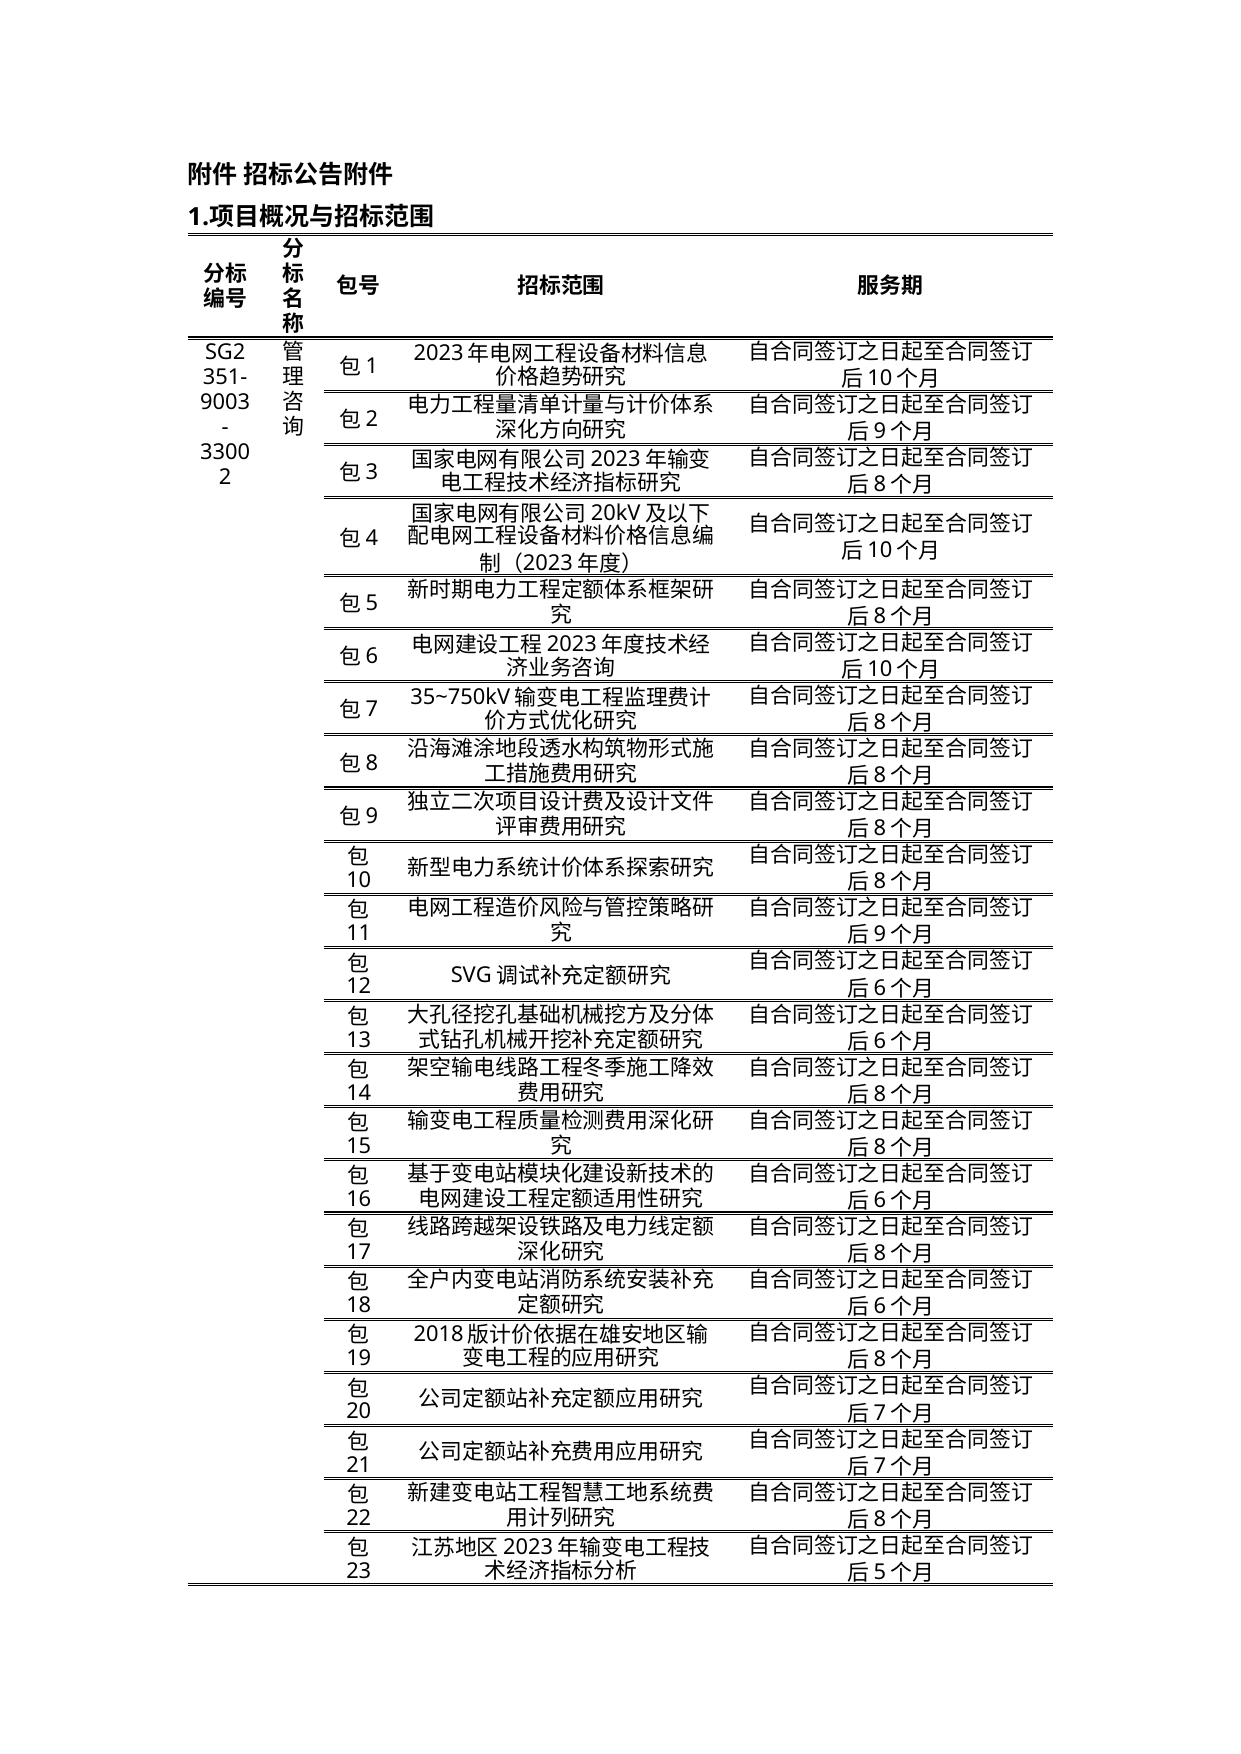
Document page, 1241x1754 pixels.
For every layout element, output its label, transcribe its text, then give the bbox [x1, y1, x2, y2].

table_header 分标名称 [262, 236, 324, 336]
table_cell 包17 [324, 1215, 393, 1264]
table_header 包号 [324, 236, 393, 336]
table_cell 全户内变电站消防系统安装补充定额研究 [393, 1268, 728, 1318]
table_cell 国家电网有限公司20kV及以下配电网工程设备材料价格信息编制（2023年度） [393, 499, 728, 574]
table_cell SG2351-9003-33002 [188, 340, 262, 1583]
table_cell 2023年电网工程设备材料信息价格趋势研究 [393, 340, 728, 389]
table_cell 包21 [324, 1427, 393, 1477]
table_cell 包4 [324, 499, 393, 574]
table_cell 包8 [324, 736, 393, 786]
table_header 招标范围 [393, 236, 728, 336]
table_header 服务期 [728, 236, 1053, 336]
table_cell 包3 [324, 446, 393, 496]
table_cell 电力工程量清单计量与计价体系深化方向研究 [393, 393, 728, 443]
table_cell 沿海滩涂地段透水构筑物形式施工措施费用研究 [393, 736, 728, 786]
table_cell 独立二次项目设计费及设计文件评审费用研究 [393, 790, 728, 839]
table_cell 包5 [324, 577, 393, 627]
table_cell 包23 [324, 1533, 393, 1583]
table_cell 包13 [324, 1002, 393, 1052]
table_cell 包18 [324, 1268, 393, 1318]
table_cell 包2 [324, 393, 393, 443]
table_cell 自合同签订之日起至合同签订后8个月 [728, 683, 1053, 733]
text 附件 招标公告附件 [187, 150, 1053, 192]
table_cell 自合同签订之日起至合同签订后8个月 [728, 843, 1053, 893]
table_cell 包11 [324, 896, 393, 946]
table_cell 大孔径挖孔基础机械挖方及分体式钻孔机械开挖补充定额研究 [393, 1002, 728, 1052]
table_cell 2018版计价依据在雄安地区输变电工程的应用研究 [393, 1321, 728, 1371]
table_cell 自合同签订之日起至合同签订后6个月 [728, 1268, 1053, 1318]
table_cell 自合同签订之日起至合同签订后10个月 [728, 340, 1053, 389]
table_header 分标 编号 [188, 236, 262, 336]
table_cell 自合同签订之日起至合同签订后8个月 [728, 577, 1053, 627]
table_cell 基于变电站模块化建设新技术的电网建设工程定额适用性研究 [393, 1161, 728, 1211]
table_cell 新时期电力工程定额体系框架研究 [393, 577, 728, 627]
table_cell 自合同签订之日起至合同签订后8个月 [728, 1215, 1053, 1264]
table_cell 管理咨询 [262, 340, 324, 1583]
table_cell 自合同签订之日起至合同签订后8个月 [728, 446, 1053, 496]
table_cell 国家电网有限公司2023年输变电工程技术经济指标研究 [393, 446, 728, 496]
table_cell 包16 [324, 1161, 393, 1211]
table_cell SVG调试补充定额研究 [393, 949, 728, 999]
table_cell 自合同签订之日起至合同签订后8个月 [728, 1108, 1053, 1158]
table_cell 自合同签订之日起至合同签订后9个月 [728, 393, 1053, 443]
table_cell 自合同签订之日起至合同签订后9个月 [728, 896, 1053, 946]
table_cell 包19 [324, 1321, 393, 1371]
table_cell 公司定额站补充费用应用研究 [393, 1427, 728, 1477]
table_cell 自合同签订之日起至合同签订后8个月 [728, 1480, 1053, 1530]
table_cell 线路跨越架设铁路及电力线定额深化研究 [393, 1215, 728, 1264]
table_cell 电网建设工程2023年度技术经济业务咨询 [393, 630, 728, 680]
table_cell 公司定额站补充定额应用研究 [393, 1374, 728, 1424]
table_cell 架空输电线路工程冬季施工降效费用研究 [393, 1055, 728, 1105]
table_cell 自合同签订之日起至合同签订后7个月 [728, 1427, 1053, 1477]
table_cell 包6 [324, 630, 393, 680]
table_cell 包15 [324, 1108, 393, 1158]
table_cell 包14 [324, 1055, 393, 1105]
table_cell 电网工程造价风险与管控策略研究 [393, 896, 728, 946]
table_cell 自合同签订之日起至合同签订后6个月 [728, 1002, 1053, 1052]
table_cell 包20 [324, 1374, 393, 1424]
table_cell 自合同签订之日起至合同签订后10个月 [728, 499, 1053, 574]
table_cell 江苏地区2023年输变电工程技术经济指标分析 [393, 1533, 728, 1583]
table_cell 自合同签订之日起至合同签订后8个月 [728, 1321, 1053, 1371]
table_cell 包22 [324, 1480, 393, 1530]
table_cell 自合同签订之日起至合同签订后8个月 [728, 790, 1053, 839]
text 1.项目概况与招标范围 [187, 192, 1053, 233]
table_cell 包9 [324, 790, 393, 839]
table_cell 自合同签订之日起至合同签订后7个月 [728, 1374, 1053, 1424]
table_cell 包12 [324, 949, 393, 999]
table_cell 包1 [324, 340, 393, 389]
table_cell 包7 [324, 683, 393, 733]
table_cell 自合同签订之日起至合同签订后8个月 [728, 1055, 1053, 1105]
table_cell 35~750kV输变电工程监理费计价方式优化研究 [393, 683, 728, 733]
table_cell 自合同签订之日起至合同签订后6个月 [728, 949, 1053, 999]
table_cell 输变电工程质量检测费用深化研究 [393, 1108, 728, 1158]
table_cell 自合同签订之日起至合同签订后8个月 [728, 736, 1053, 786]
table_cell 自合同签订之日起至合同签订后6个月 [728, 1161, 1053, 1211]
table_cell 新型电力系统计价体系探索研究 [393, 843, 728, 893]
table_cell 新建变电站工程智慧工地系统费用计列研究 [393, 1480, 728, 1530]
table_cell 包10 [324, 843, 393, 893]
table_cell 自合同签订之日起至合同签订后5个月 [728, 1533, 1053, 1583]
table_cell 自合同签订之日起至合同签订后10个月 [728, 630, 1053, 680]
